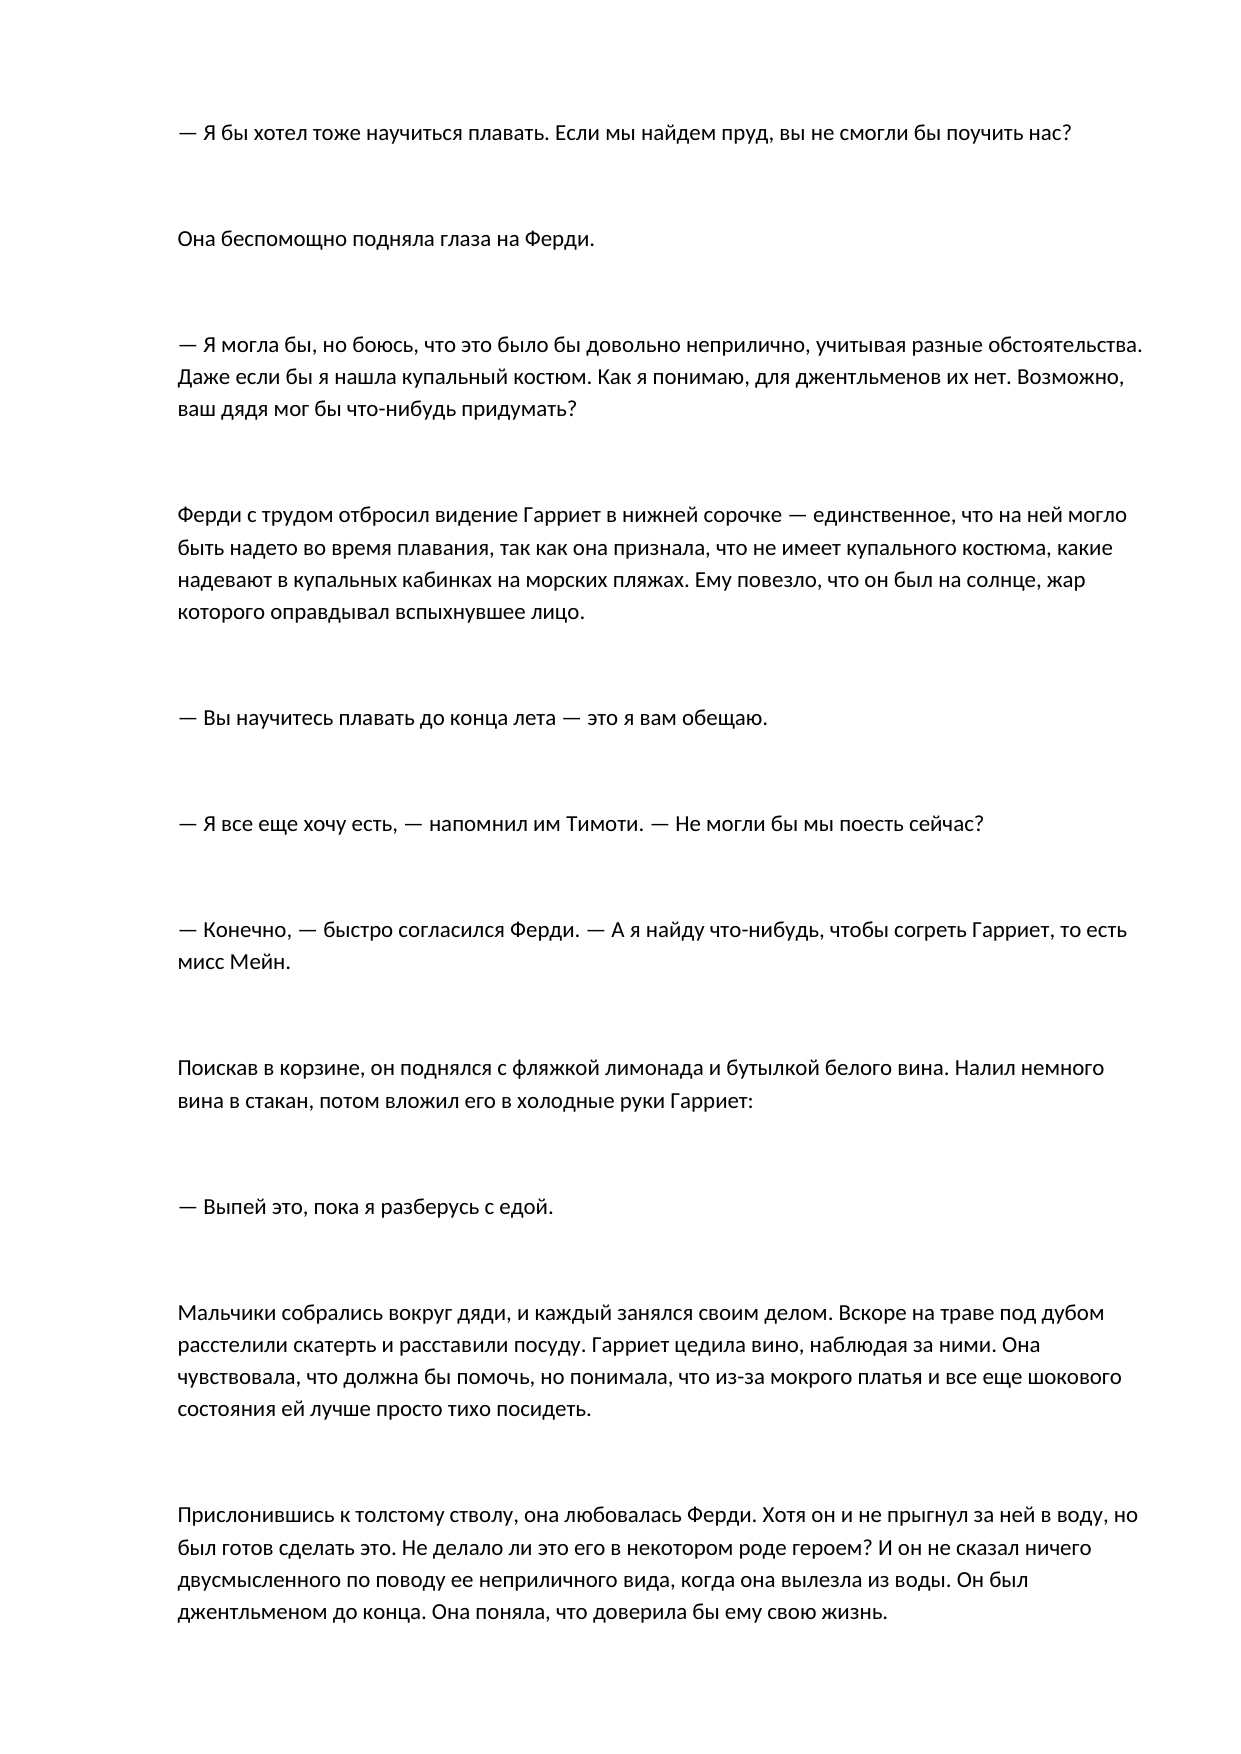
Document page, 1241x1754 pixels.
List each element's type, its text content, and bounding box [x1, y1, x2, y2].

text — Я бы хотел тоже научиться плавать. Если мы найдем пруд, вы не смогли бы поучить нас? [177, 118, 1152, 146]
text — Конечно, — быстро согласился Ферди. — А я найду что-нибудь, чтобы согреть Гарриет, то есть мисс Мейн. [177, 915, 1152, 976]
text — Я могла бы, но боюсь, что это было бы довольно неприлично, учитывая разные обстоятельства. Даже если бы я нашла купальный костюм. Как я понимаю, для джентльменов их нет. Возможно, ваш дядя мог бы что-нибудь придумать? [177, 330, 1152, 423]
text Она беспомощно подняла глаза на Ферди. [177, 224, 1152, 252]
text Ферди с трудом отбросил видение Гарриет в нижней сорочке — единственное, что на ней могло быть надето во время плавания, так как она признала, что не имеет купального костюма, какие надевают в купальных кабинках на морских пляжах. Ему повезло, что он был на солнце, жар которого оправдывал вспыхнувшее лицо. [177, 501, 1152, 625]
text Мальчики собрались вокруг дяди, и каждый занялся своим делом. Вскоре на траве под дубом расстелили скатерть и расставили посуду. Гарриет цедила вино, наблюдая за ними. Она чувствовала, что должна бы помочь, но понимала, что из-за мокрого платья и все еще шокового состояния ей лучше просто тихо посидеть. [177, 1298, 1152, 1422]
text — Вы научитесь плавать до конца лета — это я вам обещаю. [177, 703, 1152, 731]
text Поискав в корзине, он поднялся с фляжкой лимонада и бутылкой белого вина. Налил немного вина в стакан, потом вложил его в холодные руки Гарриет: [177, 1053, 1152, 1114]
text — Выпей это, пока я разберусь с едой. [177, 1192, 1152, 1220]
text — Я все еще хочу есть, — напомнил им Тимоти. — Не могли бы мы поесть сейчас? [177, 809, 1152, 837]
text Прислонившись к толстому стволу, она любовалась Ферди. Хотя он и не прыгнул за ней в воду, но был готов сделать это. Не делало ли это его в некотором роде героем? И он не сказал ничего двусмысленного по поводу ее неприличного вида, когда она вылезла из воды. Он был джентльменом до конца. Она поняла, что доверила бы ему свою жизнь. [177, 1500, 1152, 1625]
